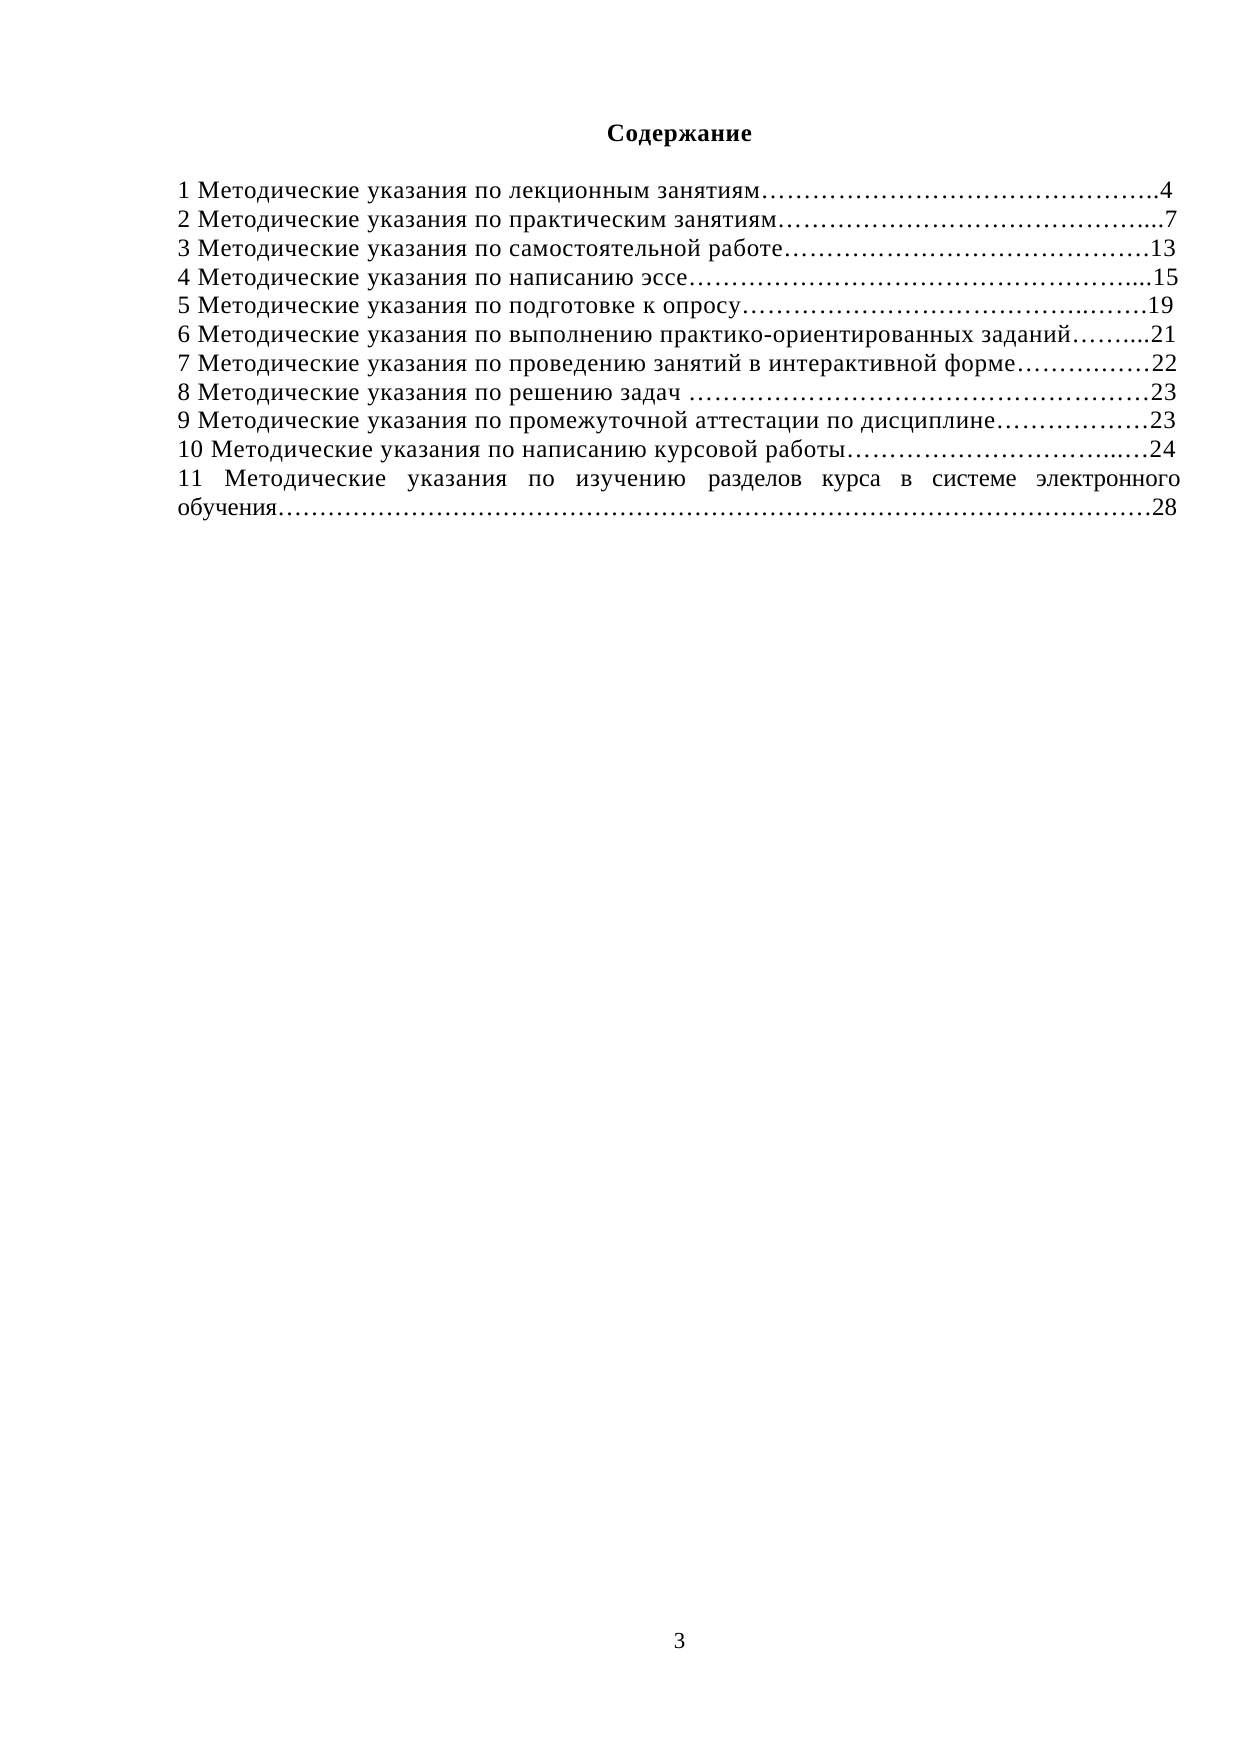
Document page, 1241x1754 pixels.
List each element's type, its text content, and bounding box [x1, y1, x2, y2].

text 10 Методические указания по написанию курсовой работы…………………………...…24 [177, 434, 1181, 463]
text 9 Методические указания по промежуточной аттестации по дисциплине………………23 [177, 406, 1181, 434]
text 2 Методические указания по практическим занятиям……………………………………....7 [177, 204, 1181, 233]
text 3 Методические указания по самостоятельной работе…………………………………….13 [177, 233, 1181, 262]
text 8 Методические указания по решению задач ………………………………………………23 [177, 377, 1181, 406]
text 11 Методические указания по изучению разделов курса в системе электронного обучения……………………………………………………………………………………………28 [177, 463, 1181, 521]
text 1 Методические указания по лекционным занятиям………………………………………..4 [177, 176, 1181, 204]
text 5 Методические указания по подготовке к опросу…………………………………..…….19 [177, 291, 1181, 319]
text 7 Методические указания по проведению занятий в интерактивной форме……….……22 [177, 348, 1181, 377]
text 4 Методические указания по написанию эссе……………………………………………....15 [177, 262, 1181, 291]
text 6 Методические указания по выполнению практико-ориентированных заданий……....21 [177, 319, 1181, 348]
text Содержание [177, 118, 1181, 147]
